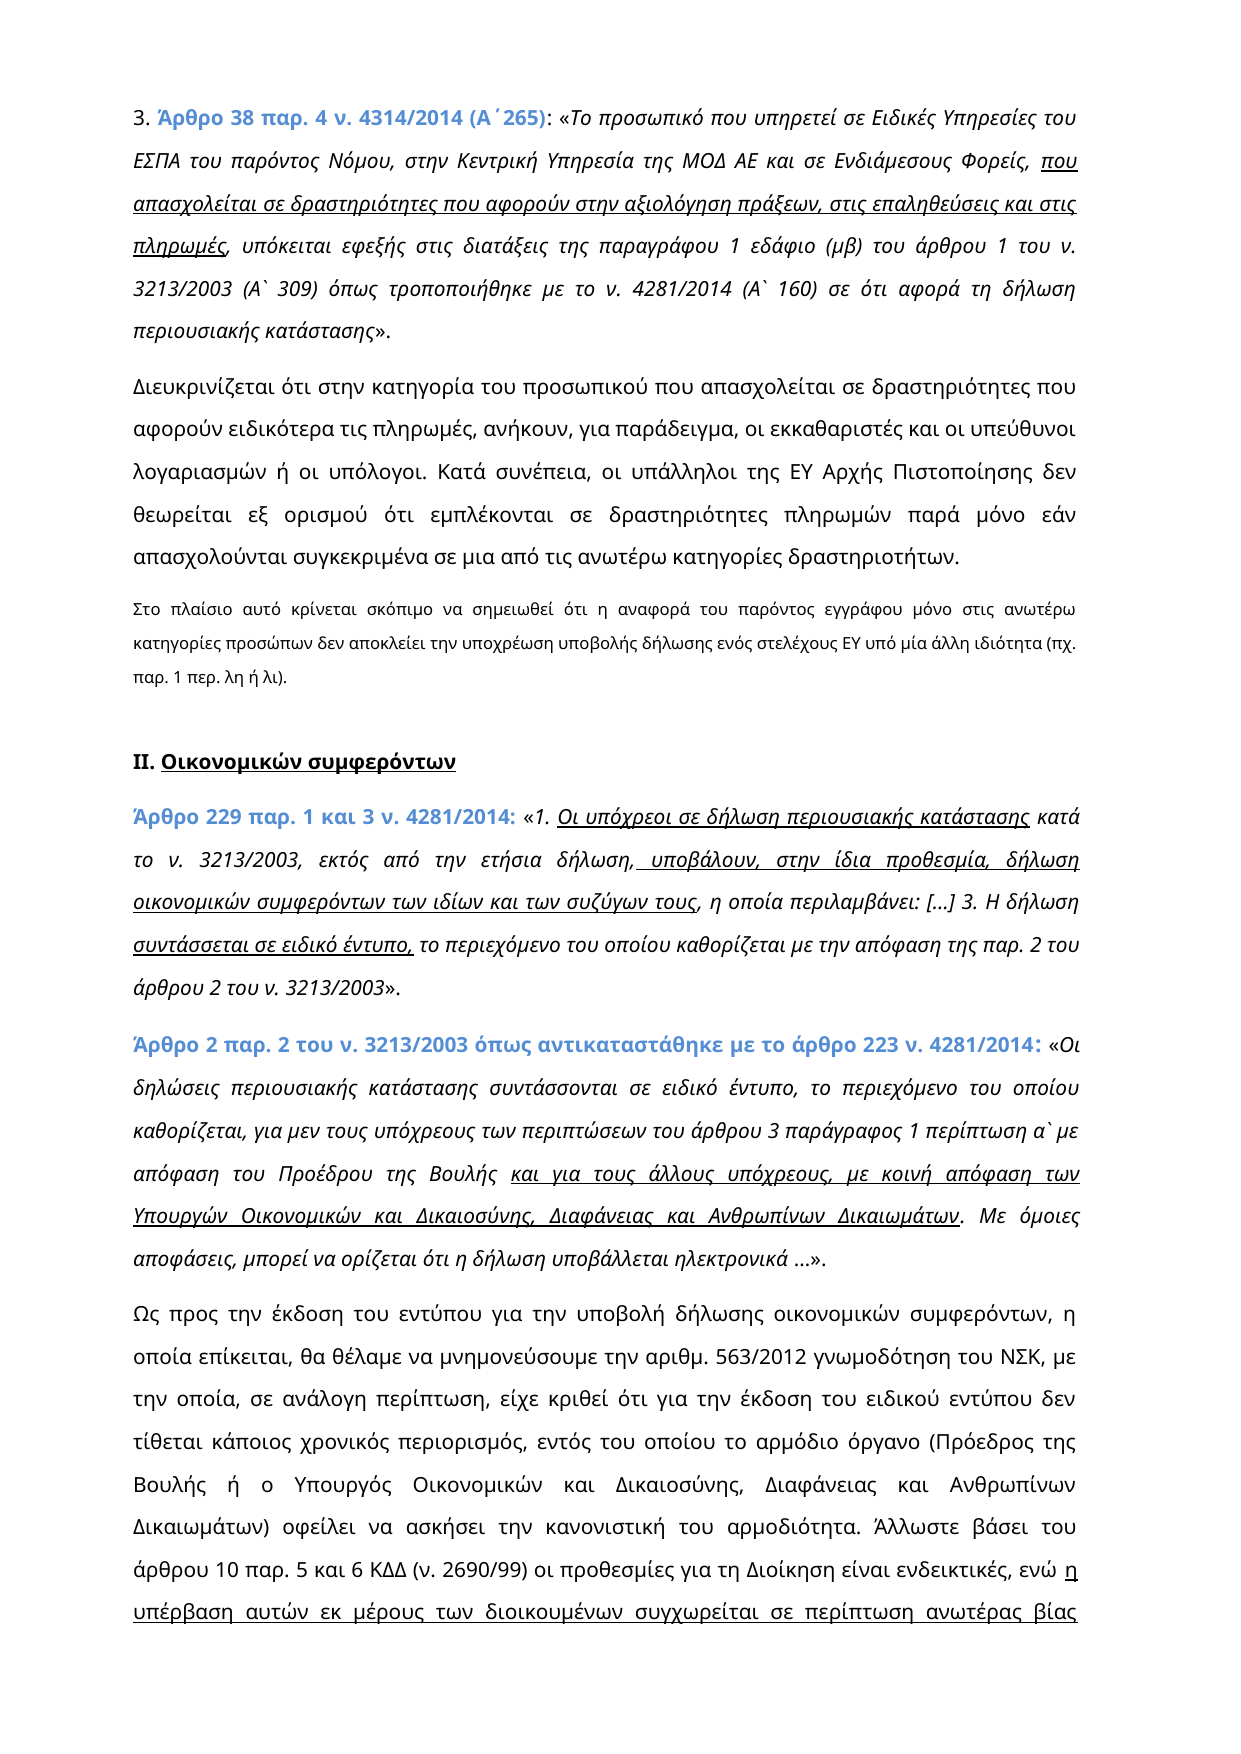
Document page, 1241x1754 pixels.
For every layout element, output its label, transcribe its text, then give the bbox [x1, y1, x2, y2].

text 3. Άρθρο 38 παρ. 4 ν. 4314/2014 (Α΄265): «Το προσωπικό που υπηρετεί σε Ειδικές Υπηρεσίες του ΕΣΠΑ του παρόντος Νόμου, στην Κεντρική Υπηρεσία της ΜΟΔ ΑΕ και σε Ενδιάμεσους Φορείς, που απασχολείται σε δραστηριότητες που αφορούν στην αξιολόγηση πράξεων, στις επαληθεύσεις και στις πληρωμές, υπόκειται εφεξής στις διατάξεις της παραγράφου 1 εδάφιο (μβ) του άρθρου 1 του ν. 3213/2003 (Α` 309) όπως τροποποιήθηκε με το ν. 4281/2014 (Α` 160) σε ότι αφορά τη δήλωση περιουσιακής κατάστασης». [133, 103, 1077, 213]
text Διευκρινίζεται ότι στην κατηγορία του προσωπικού που απασχολείται σε δραστηριότητες που αφορούν ειδικότερα τις πληρωμές, ανήκουν, για παράδειγμα, οι εκκαθαριστές και οι υπεύθυνοι λογαριασμών ή οι υπόλογοι. Κατά συνέπεια, οι υπάλληλοι της ΕΥ Αρχής Πιστοποίησης δεν θεωρείται εξ ορισμού ότι εμπλέκονται σε δραστηριότητες πληρωμών παρά μόνο εάν απασχολούνται συγκεκριμένα σε μια από τις ανωτέρω κατηγορίες δραστηριοτήτων. [133, 372, 1077, 571]
text ΙΙ. Οικονομικών συμφερόντων [133, 747, 1077, 775]
text Στο πλαίσιο αυτό κρίνεται σκόπιμο να σημειωθεί ότι η αναφορά του παρόντος εγγράφου μόνο στις ανωτέρω κατηγορίες προσώπων δεν αποκλείει την υποχρέωση υποβολής δήλωσης ενός στελέχους ΕΥ υπό μία άλλη ιδιότητα (πχ. παρ. 1 περ. λη ή λι). [133, 598, 1077, 688]
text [133, 1299, 1077, 1622]
text Άρθρο 229 παρ. 1 και 3 ν. 4281/2014: «1. Οι υπόχρεοι σε δήλωση περιουσιακής κατάστασης κατά το ν. 3213/2003, εκτός από την ετήσια δήλωση, υποβάλουν, στην ίδια προθεσμία, δήλωση οικονομικών συμφερόντων των ιδίων και των συζύγων τους, η οποία περιλαμβάνει: […] 3. Η δήλωση συντάσσεται σε ειδικό έντυπο, το περιεχόμενο του οποίου καθορίζεται με την απόφαση της παρ. 2 του άρθρου 2 του ν. 3213/2003». [133, 802, 1080, 1001]
text 3. Άρθρο 38 παρ. 4 ν. 4314/2014 (Α΄265): «Το προσωπικό που υπηρετεί σε Ειδικές Υπηρεσίες του ΕΣΠΑ του παρόντος Νόμου, στην Κεντρική Υπηρεσία της ΜΟΔ ΑΕ και σε Ενδιάμεσους Φορείς, που απασχολείται σε δραστηριότητες που αφορούν στην αξιολόγηση πράξεων, στις επαληθεύσεις και στις πληρωμές, υπόκειται εφεξής στις διατάξεις της παραγράφου 1 εδάφιο (μβ) του άρθρου 1 του ν. 3213/2003 (Α` 309) όπως τροποποιήθηκε με το ν. 4281/2014 (Α` 160) σε ότι αφορά τη δήλωση περιουσιακής κατάστασης». [133, 214, 1077, 345]
text Άρθρο 2 παρ. 2 του ν. 3213/2003 όπως αντικαταστάθηκε με το άρθρο 223 ν. 4281/2014: «Οι δηλώσεις περιουσιακής κατάστασης συντάσσονται σε ειδικό έντυπο, το περιεχόμενο του οποίου καθορίζεται, για μεν τους υπόχρεους των περιπτώσεων του άρθρου 3 παράγραφος 1 περίπτωση α` με απόφαση του Προέδρου της Βουλής και για τους άλλους υπόχρεους, με κοινή απόφαση των Υπουργών Οικονομικών και Δικαιοσύνης, Διαφάνειας και Ανθρωπίνων Δικαιωμάτων. Με όμοιες αποφάσεις, μπορεί να ορίζεται ότι η δήλωση υποβάλλεται ηλεκτρονικά …». [133, 1028, 1080, 1272]
